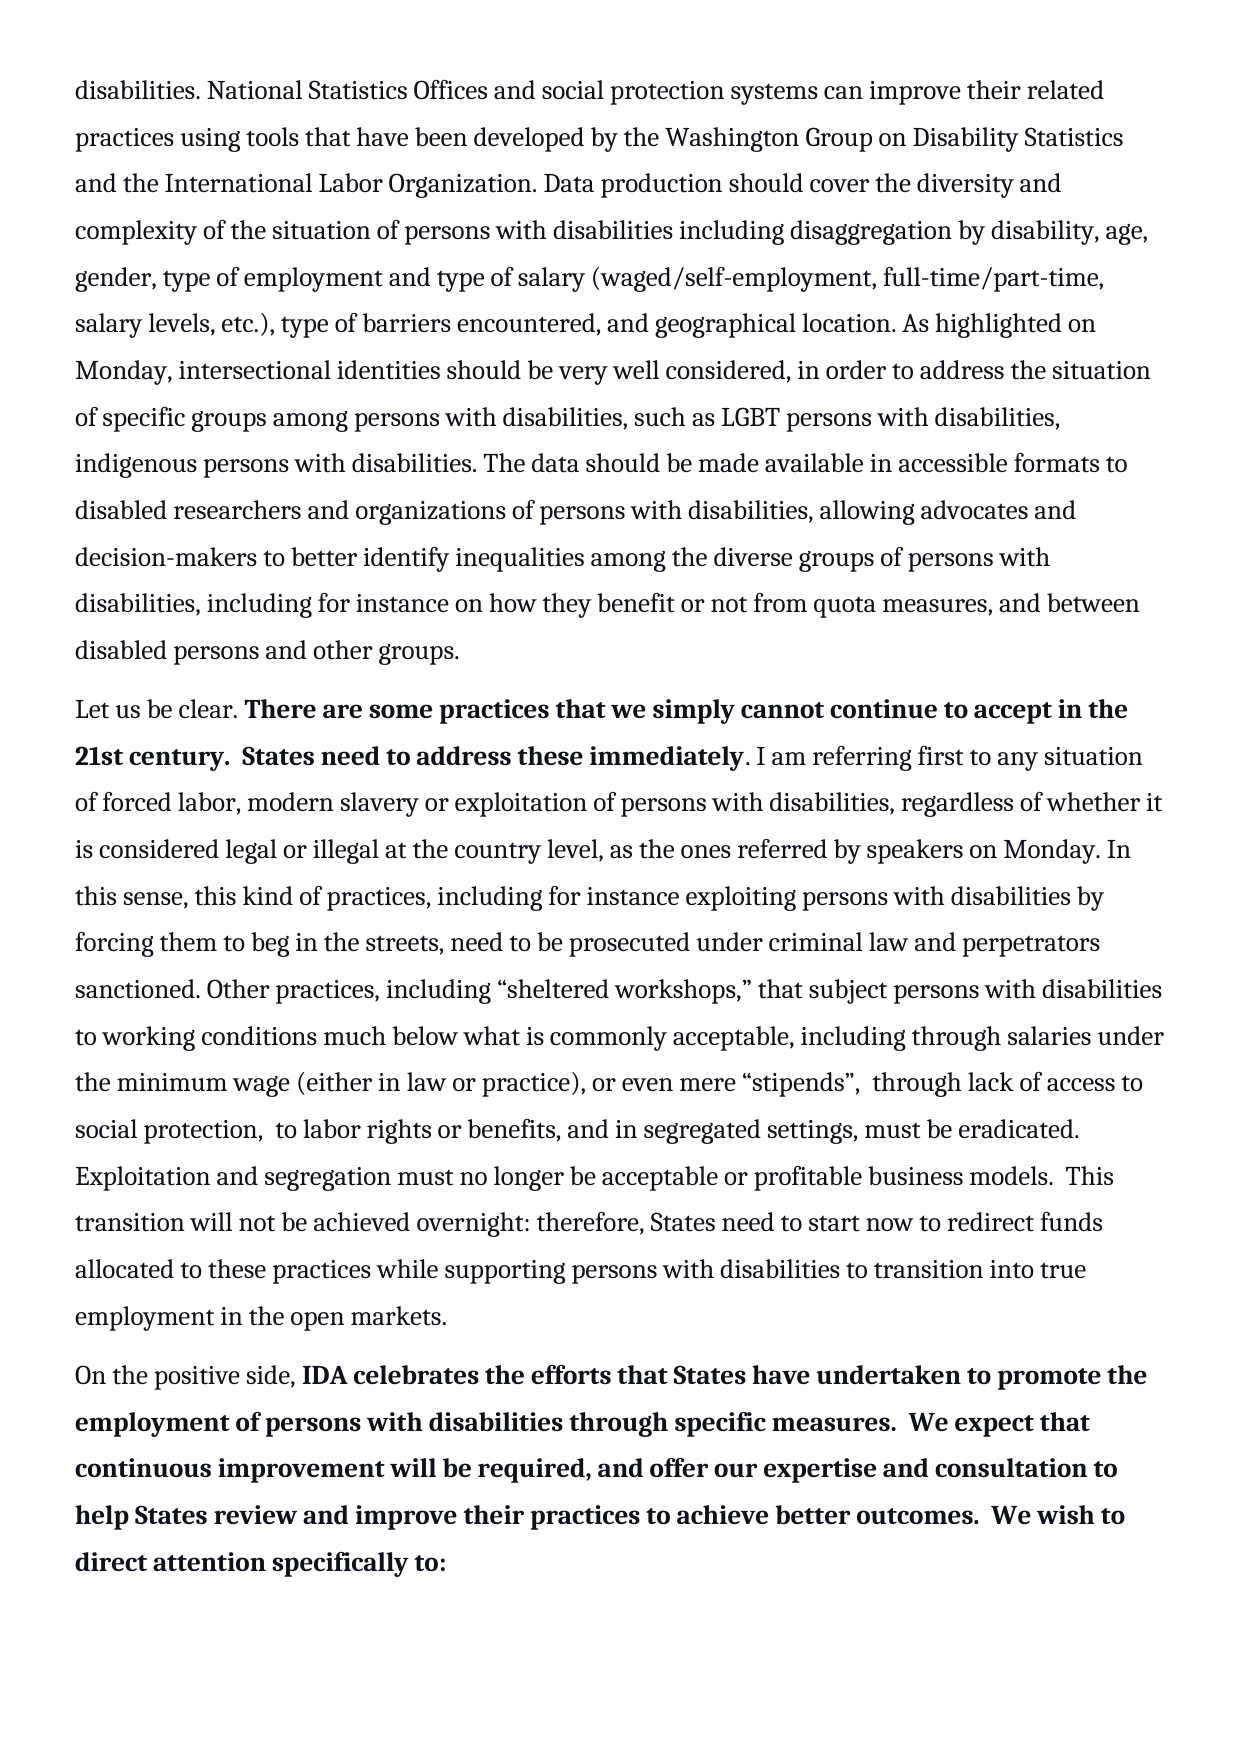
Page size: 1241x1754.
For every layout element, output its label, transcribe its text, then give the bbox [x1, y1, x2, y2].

text Let us be clear. There are some practices that we simply cannot continue to accept in the 21st century. States need to address these immediately. I am referring first to any situation of forced labor, modern slavery or exploitation of persons with disabilities, regardless of whether it is considered legal or illegal at the country level, as the ones referred by speakers on Monday. In this sense, this kind of practices, including for instance exploiting persons with disabilities by forcing them to beg in the streets, need to be prosecuted under criminal law and perpetrators sanctioned. Other practices, including “sheltered workshops,” that subject persons with disabilities to working conditions much below what is commonly acceptable, including through salaries under the minimum wage (either in law or practice), or even mere “stipends”, through lack of access to social protection, to labor rights or benefits, and in segregated settings, must be eradicated. Exploitation and segregation must no longer be acceptable or profitable business models. This transition will not be achieved overnight: therefore, States need to start now to redirect funds allocated to these practices while supporting persons with disabilities to transition into true employment in the open markets. [75, 694, 1165, 1332]
text On the positive side, IDA celebrates the efforts that States have undertaken to promote the employment of persons with disabilities through specific measures. We expect that continuous improvement will be required, and offer our expertise and consultation to help States review and improve their practices to achieve better outcomes. We wish to direct attention specifically to: [75, 1360, 1165, 1578]
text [75, 75, 1165, 666]
